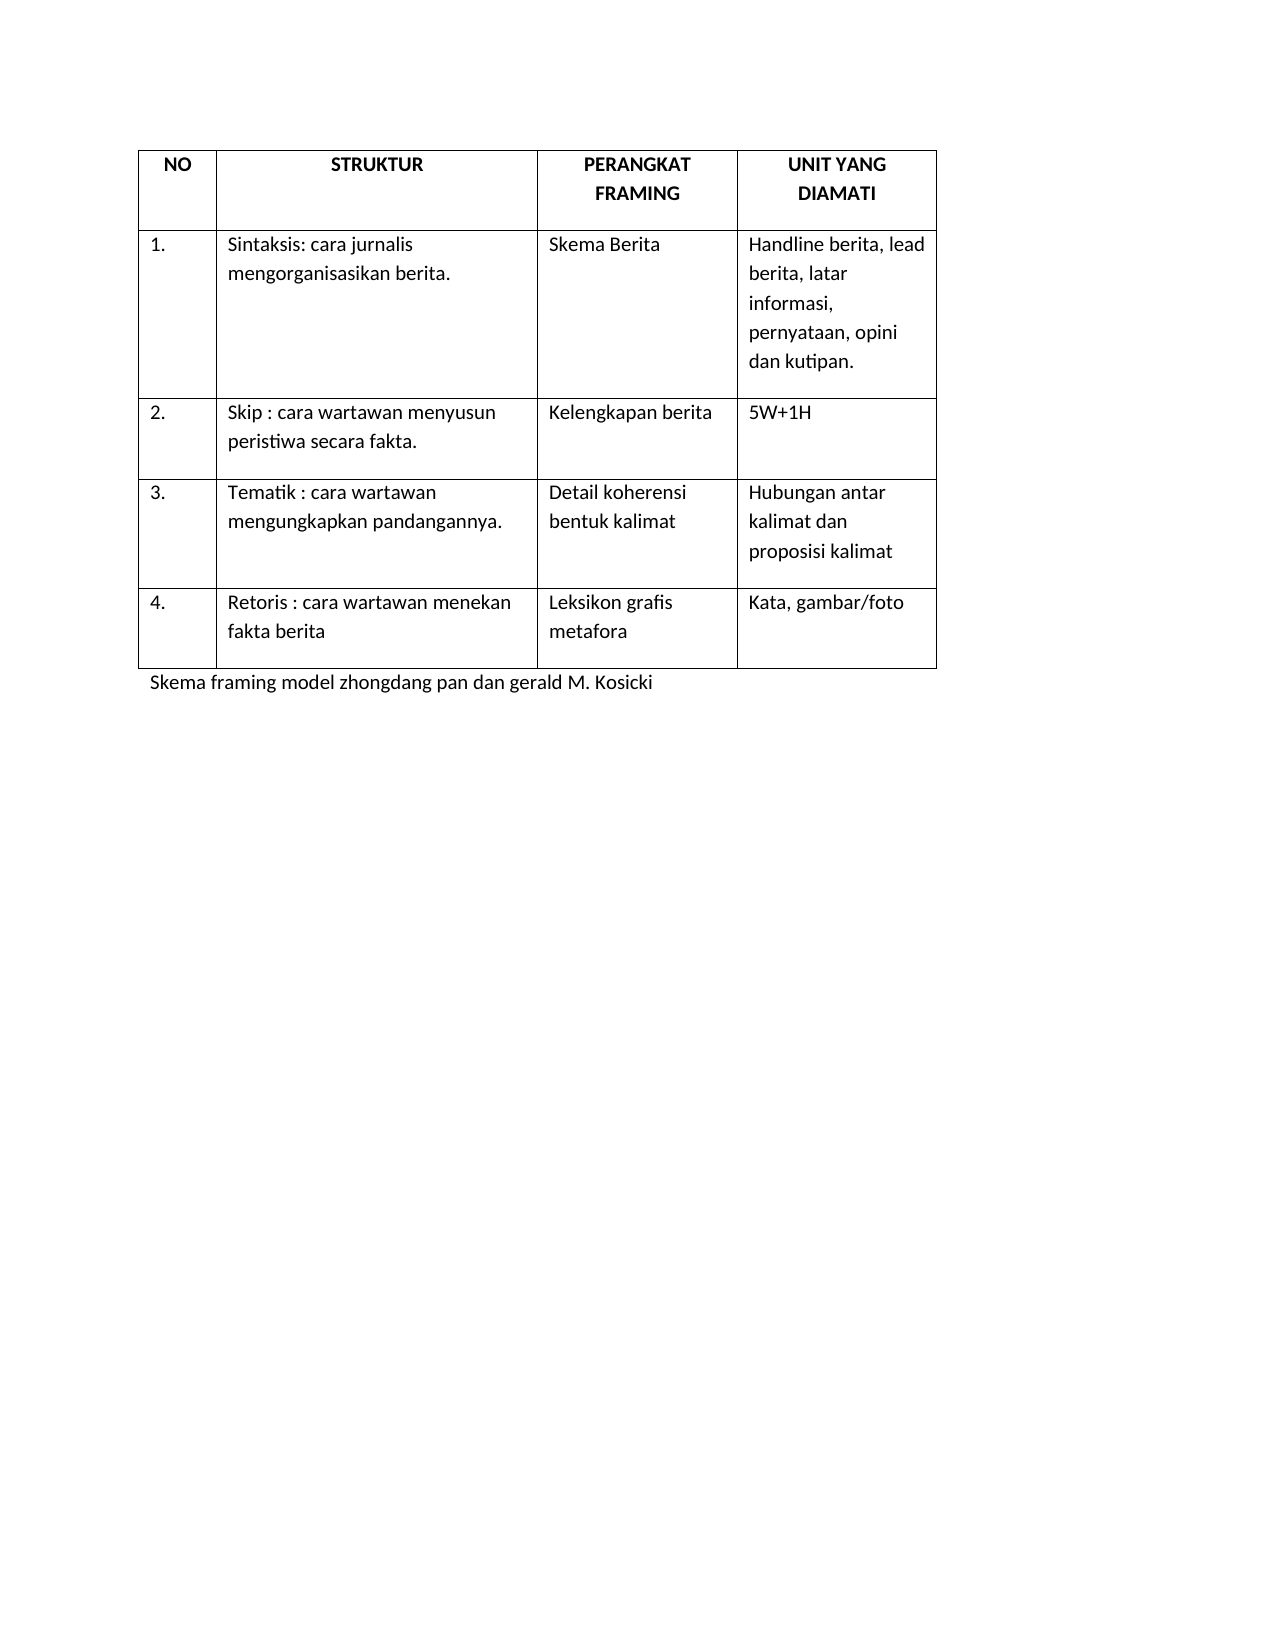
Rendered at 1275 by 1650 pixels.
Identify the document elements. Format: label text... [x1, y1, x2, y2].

table_cell Handline berita, lead berita, latar informasi, pernyataan, opini dan kutipan. [738, 231, 936, 398]
table_cell 4. [139, 589, 216, 668]
table_cell Hubungan antar kalimat dan proposisi kalimat [738, 480, 936, 588]
table_cell 5W+1H [738, 399, 936, 478]
table_cell Kata, gambar/foto [738, 589, 936, 668]
table_cell Detail koherensi bentuk kalimat [538, 480, 737, 588]
table_cell Retoris : cara wartawan menekan fakta berita [217, 589, 537, 668]
table_cell 2. [139, 399, 216, 478]
text Skema framing model zhongdang pan dan gerald M. Kosicki [150, 669, 1125, 695]
table_cell Skip : cara wartawan menyusun peristiwa secara fakta. [217, 399, 537, 478]
table_cell Skema Berita [538, 231, 737, 398]
table_header PERANGKAT FRAMING [538, 151, 737, 230]
table_cell Tematik : cara wartawan mengungkapkan pandangannya. [217, 480, 537, 588]
table_cell Kelengkapan berita [538, 399, 737, 478]
table_header NO [139, 151, 216, 230]
table_cell 1. [139, 231, 216, 398]
table_cell Sintaksis: cara jurnalis mengorganisasikan berita. [217, 231, 537, 398]
table_header STRUKTUR [217, 151, 537, 230]
table_cell Leksikon grafis metafora [538, 589, 737, 668]
table_cell 3. [139, 480, 216, 588]
table_header UNIT YANG DIAMATI [738, 151, 936, 230]
